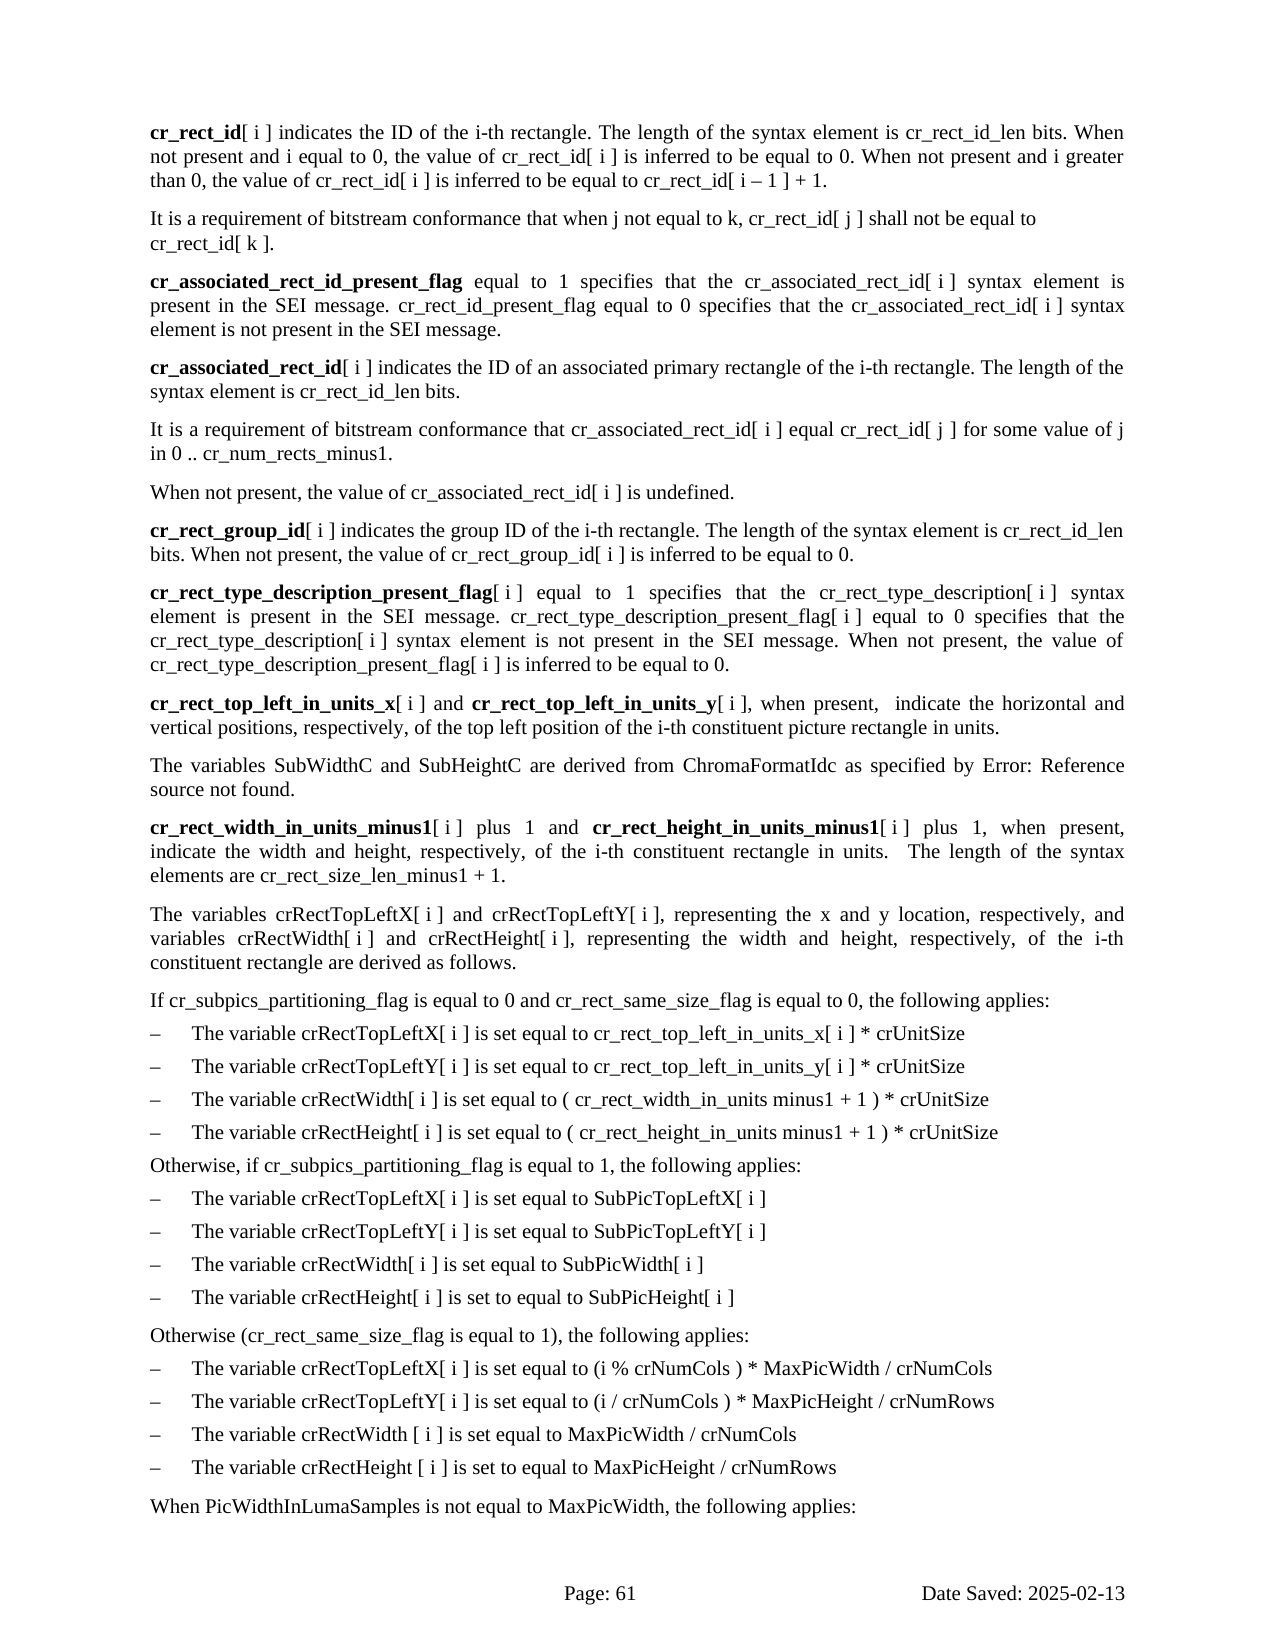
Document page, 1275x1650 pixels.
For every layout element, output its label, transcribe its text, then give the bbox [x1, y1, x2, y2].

text – The variable crRectTopLeftX[ i ] is set equal to cr_rect_top_left_in_units_x[ i ] * crUnitSize [150, 1021, 1125, 1045]
text cr_rect_type_description_present_flag[ i ] equal to 1 specifies that the cr_rect_type_description[ i ] syntax element is present in the SEI message. cr_rect_type_description_present_flag[ i ] equal to 0 specifies that the cr_rect_type_description[ i ] syntax element is not present in the SEI message. When not present, the value of cr_rect_type_description_present_flag[ i ] is inferred to be equal to 0. [150, 580, 1125, 676]
text – The variable crRectTopLeftY[ i ] is set equal to (i / crNumCols ) * MaxPicHeight / crNumRows [150, 1389, 1125, 1413]
text When not present, the value of cr_associated_rect_id[ i ] is undefined. [150, 479, 1125, 504]
text – The variable crRectWidth[ i ] is set equal to SubPicWidth[ i ] [150, 1252, 1125, 1276]
text It is a requirement of bitstream conformance that cr_associated_rect_id[ i ] equal cr_rect_id[ j ] for some value of j in 0 .. cr_num_rects_minus1. [150, 417, 1125, 465]
text cr_rect_id[ i ] indicates the ID of the i-th rectangle. The length of the syntax element is cr_rect_id_len bits. When not present and i equal to 0, the value of cr_rect_id[ i ] is inferred to be equal to 0. When not present and i greater than 0, the value of cr_rect_id[ i ] is inferred to be equal to cr_rect_id[ i – 1 ] + 1. [150, 120, 1125, 192]
text – The variable crRectHeight[ i ] is set equal to ( cr_rect_height_in_units minus1 + 1 ) * crUnitSize [150, 1120, 1125, 1144]
text It is a requirement of bitstream conformance that when j not equal to k, cr_rect_id[ j ] shall not be equal to cr_rect_id[ k ]. [150, 206, 1125, 254]
text The variables crRectTopLeftX[ i ] and crRectTopLeftY[ i ], representing the x and y location, respectively, and variables crRectWidth[ i ] and crRectHeight[ i ], representing the width and height, respectively, of the i-th constituent rectangle are derived as follows. [150, 901, 1125, 974]
text cr_rect_group_id[ i ] indicates the group ID of the i-th rectangle. The length of the syntax element is cr_rect_id_len bits. When not present, the value of cr_rect_group_id[ i ] is inferred to be equal to 0. [150, 518, 1125, 566]
text – The variable crRectWidth [ i ] is set equal to MaxPicWidth / crNumCols [150, 1422, 1125, 1446]
text cr_associated_rect_id[ i ] indicates the ID of an associated primary rectangle of the i-th rectangle. The length of the syntax element is cr_rect_id_len bits. [150, 355, 1125, 403]
text cr_rect_top_left_in_units_x[ i ] and cr_rect_top_left_in_units_y[ i ], when present, indicate the horizontal and vertical positions, respectively, of the top left position of the i-th constituent picture rectangle in units. [150, 691, 1125, 739]
text – The variable crRectTopLeftY[ i ] is set equal to cr_rect_top_left_in_units_y[ i ] * crUnitSize [150, 1054, 1125, 1078]
text – The variable crRectHeight [ i ] is set to equal to MaxPicHeight / crNumRows [150, 1455, 1125, 1479]
text When PicWidthInLumaSamples is not equal to MaxPicWidth, the following applies: [150, 1493, 1125, 1518]
text Otherwise, if cr_subpics_partitioning_flag is equal to 1, the following applies: [150, 1153, 1125, 1177]
text – The variable crRectHeight[ i ] is set to equal to SubPicHeight[ i ] [150, 1285, 1125, 1309]
text – The variable crRectTopLeftY[ i ] is set equal to SubPicTopLeftY[ i ] [150, 1219, 1125, 1243]
text – The variable crRectTopLeftX[ i ] is set equal to (i % crNumCols ) * MaxPicWidth / crNumCols [150, 1356, 1125, 1380]
text – The variable crRectTopLeftX[ i ] is set equal to SubPicTopLeftX[ i ] [150, 1186, 1125, 1210]
text cr_associated_rect_id_present_flag equal to 1 specifies that the cr_associated_rect_id[ i ] syntax element is present in the SEI message. cr_rect_id_present_flag equal to 0 specifies that the cr_associated_rect_id[ i ] syntax element is not present in the SEI message. [150, 269, 1125, 341]
text If cr_subpics_partitioning_flag is equal to 0 and cr_rect_same_size_flag is equal to 0, the following applies: [150, 988, 1125, 1012]
text cr_rect_width_in_units_minus1[ i ] plus 1 and cr_rect_height_in_units_minus1[ i ] plus 1, when present, indicate the width and height, respectively, of the i-th constituent rectangle in units. The length of the syntax elements are cr_rect_size_len_minus1 + 1. [150, 815, 1125, 887]
text – The variable crRectWidth[ i ] is set equal to ( cr_rect_width_in_units minus1 + 1 ) * crUnitSize [150, 1087, 1125, 1111]
text Otherwise (cr_rect_same_size_flag is equal to 1), the following applies: [150, 1323, 1125, 1347]
